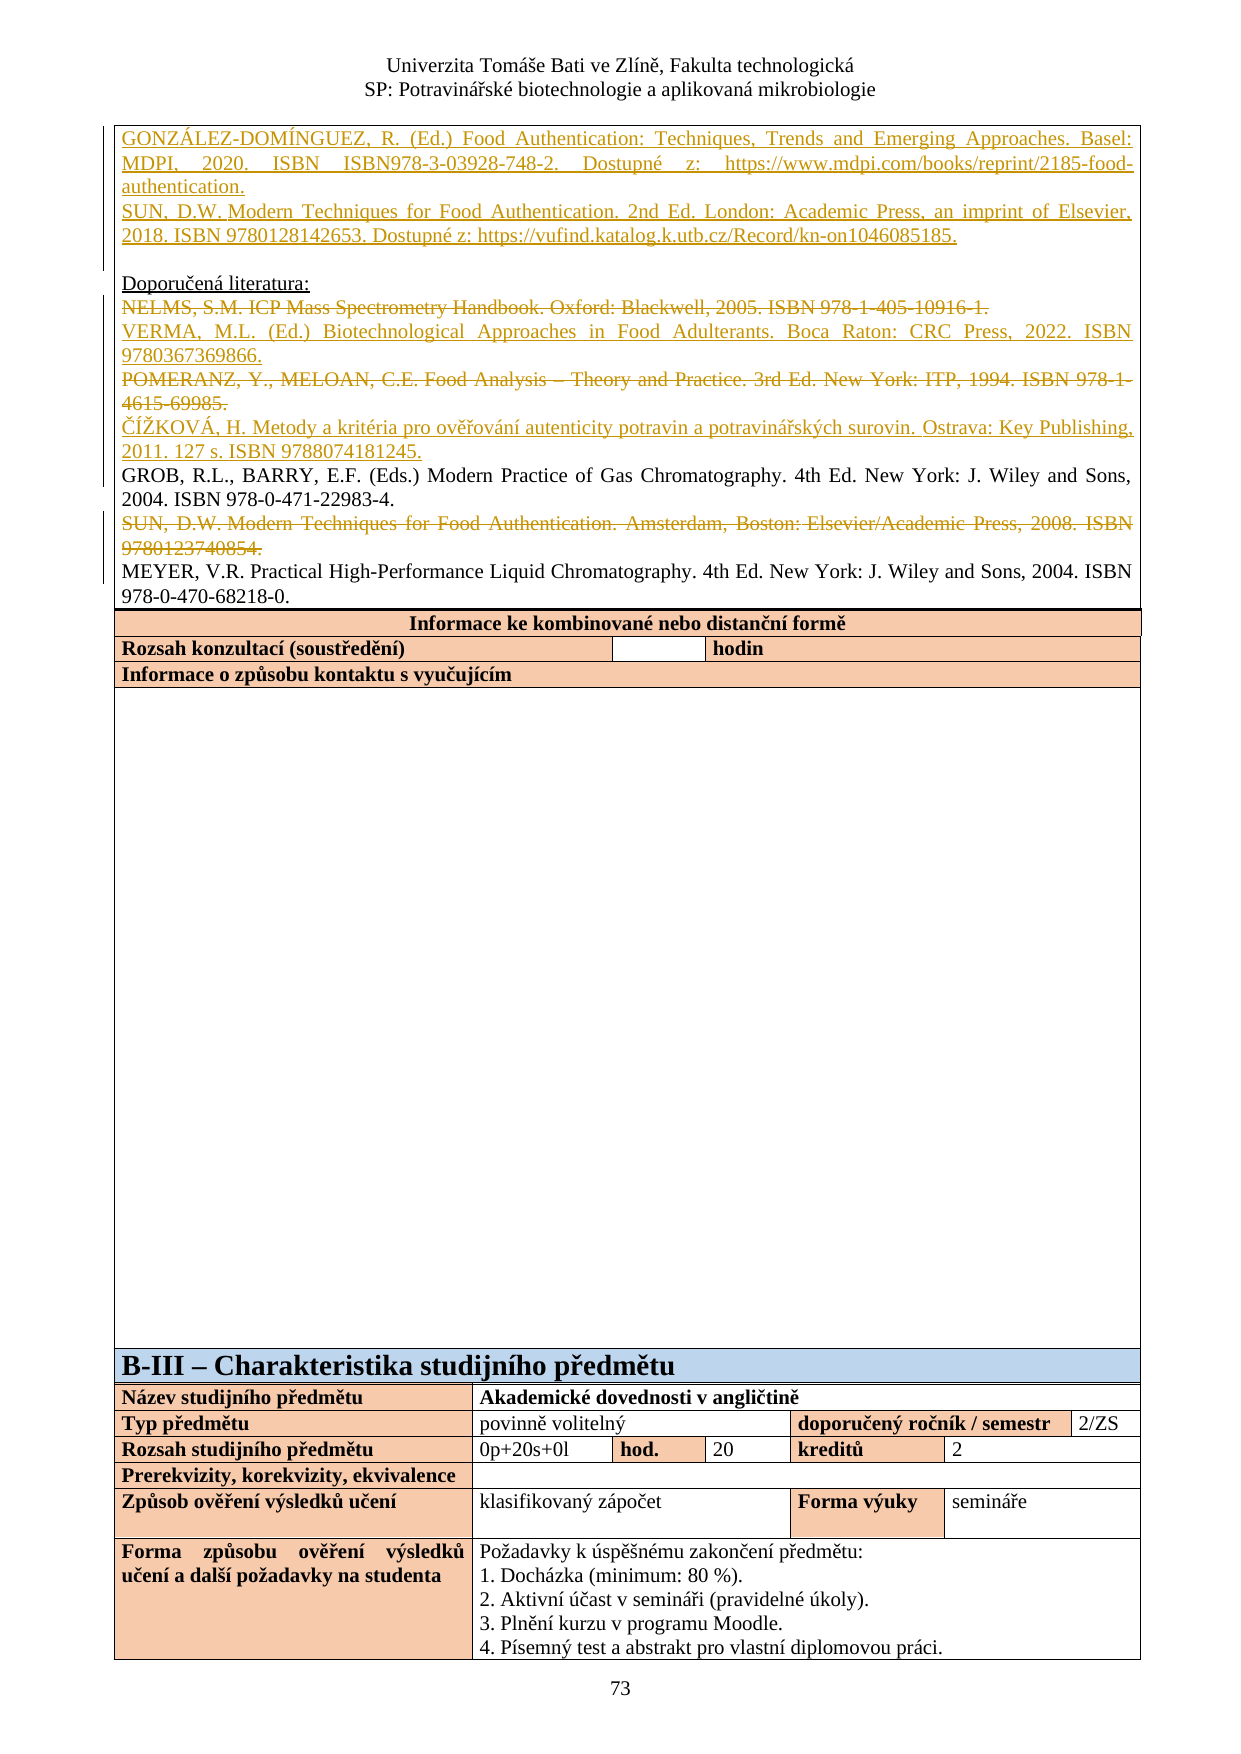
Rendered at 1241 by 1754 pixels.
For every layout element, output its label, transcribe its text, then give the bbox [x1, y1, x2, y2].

table_cell [613, 637, 705, 661]
table_cell 2/ZS [1072, 1411, 1140, 1436]
table_cell Akademické dovednosti v angličtině [473, 1385, 1140, 1410]
table_cell Prerekvizity, korekvizity, ekvivalence [115, 1463, 472, 1488]
table_cell Informace o způsobu kontaktu s vyučujícím [115, 662, 1140, 687]
table_cell 20 [706, 1437, 790, 1462]
table_cell klasifikovaný zápočet [473, 1489, 790, 1537]
table_cell doporučený ročník / semestr [791, 1411, 1071, 1436]
table_cell B-III – Charakteristika studijního předmětu [115, 1349, 1140, 1382]
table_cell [115, 126, 1140, 608]
table_cell 2 [945, 1437, 1140, 1462]
table_cell hod. [613, 1437, 705, 1462]
table_cell [473, 1463, 1140, 1488]
table_cell 0p+20s+0l [473, 1437, 612, 1462]
table_cell Způsob ověření výsledků učení [115, 1489, 472, 1537]
table_cell Rozsah studijního předmětu [115, 1437, 472, 1462]
table_cell Název studijního předmětu [115, 1385, 472, 1410]
table_cell [115, 688, 1140, 1347]
table_cell Informace ke kombinované nebo distanční formě [115, 611, 1141, 636]
table_cell kreditů [791, 1437, 944, 1462]
table_cell povinně volitelný [473, 1411, 790, 1436]
table_cell Forma výuky [791, 1489, 944, 1537]
table_cell Požadavky k úspěšnému zakončení předmětu: 1. Docházka (minimum: 80 %). 2. Aktivní účast v semináři (pravidelné úkoly). 3. Plnění kurzu v programu Moodle. 4. Písemný test a abstrakt pro vlastní diplomovou práci. [473, 1539, 1140, 1659]
table_cell semináře [945, 1489, 1140, 1537]
table_cell Rozsah konzultací (soustředění) [115, 637, 612, 661]
table_cell Typ předmětu [115, 1411, 472, 1436]
table_cell hodin [706, 637, 1140, 661]
table_cell Forma způsobu ověření výsledků učení a další požadavky na studenta [115, 1539, 472, 1659]
